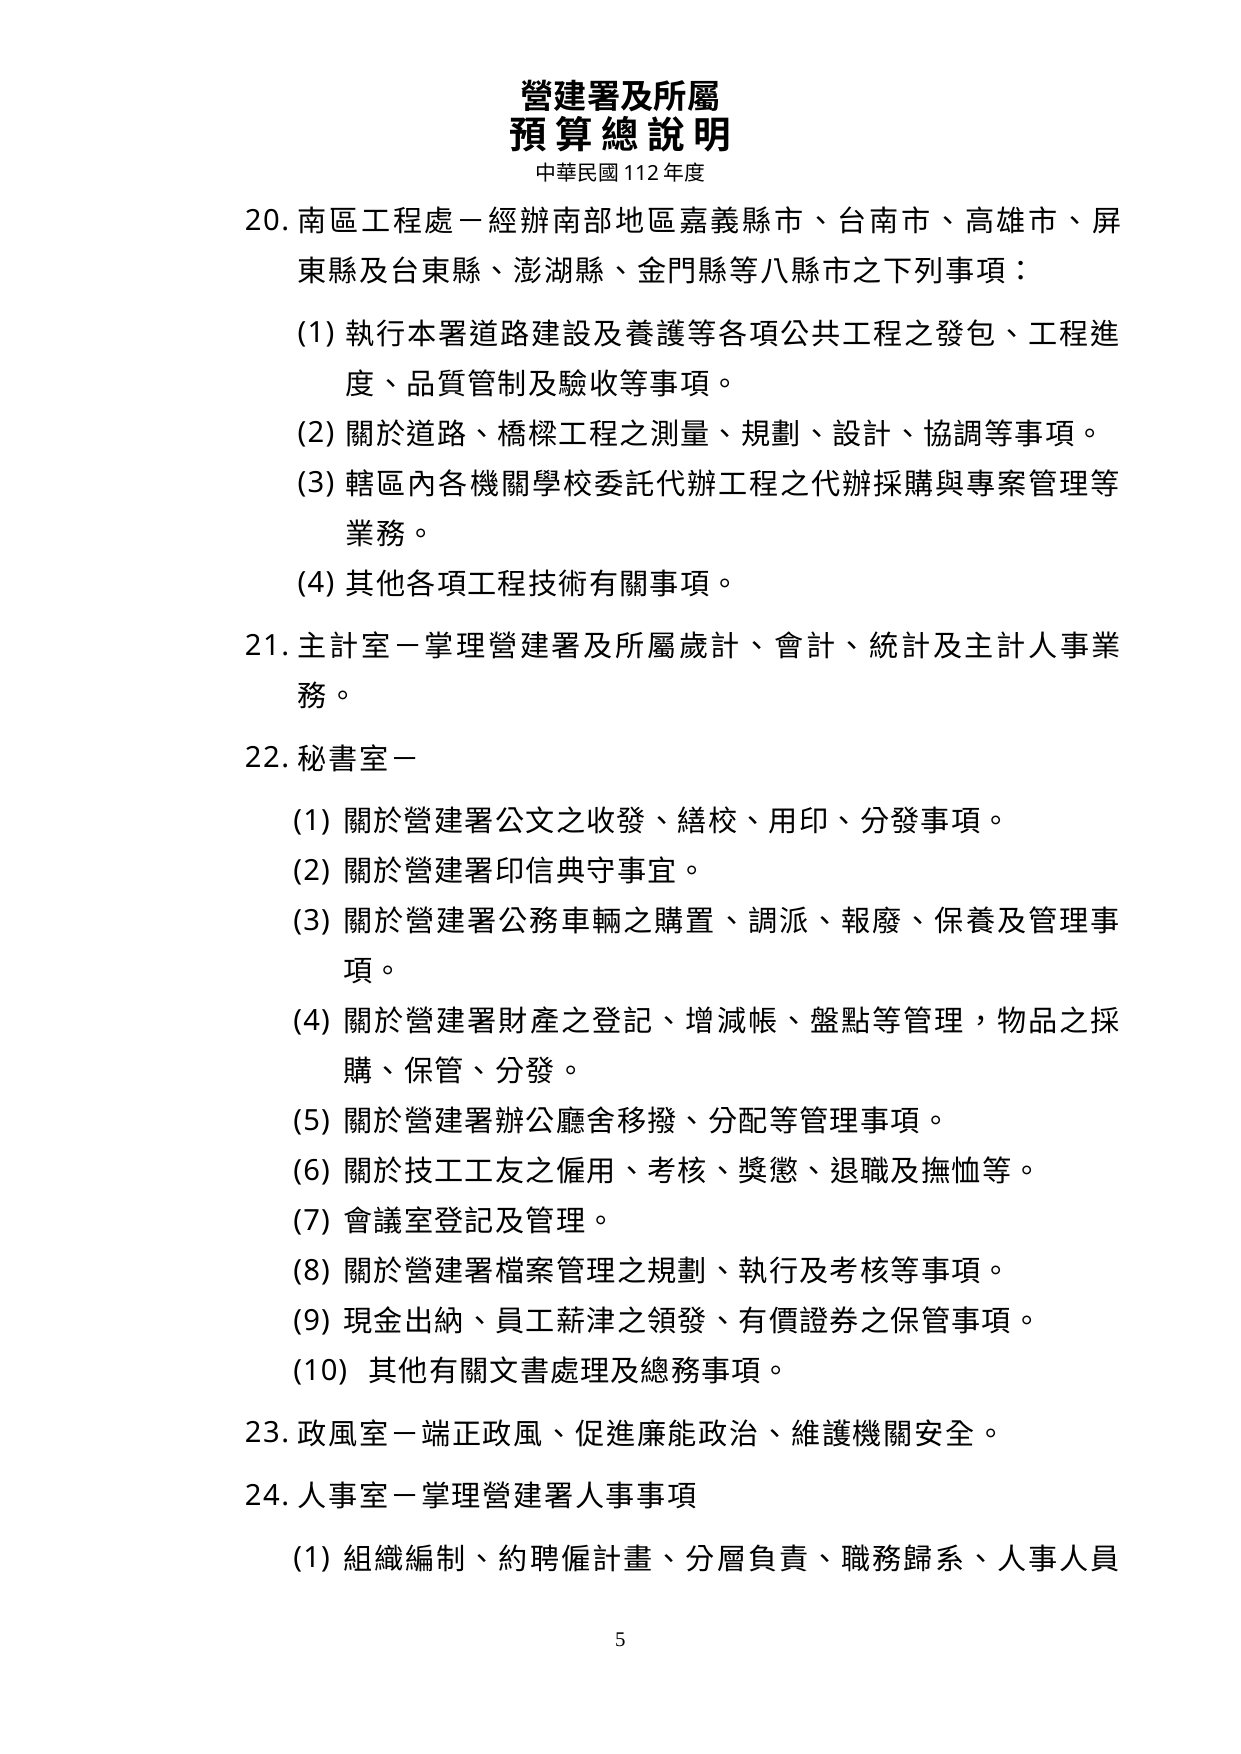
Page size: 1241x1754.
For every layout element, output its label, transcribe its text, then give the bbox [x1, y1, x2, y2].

list 執行本署道路建設及養護等各項公共工程之發包、工程進度、品質管制及驗收等事項。 [297, 306, 1122, 406]
list 轄區內各機關學校委託代辦工程之代辦採購與專案管理等業務。 [297, 456, 1122, 556]
list 秘書室－ [244, 731, 1122, 781]
list 關於營建署公文之收發、繕校、用印、分發事項。 [293, 794, 1122, 844]
list 政風室－端正政風、促進廉能政治、維護機關安全。 [244, 1406, 1122, 1456]
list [293, 1531, 1122, 1581]
list 關於營建署檔案管理之規劃、執行及考核等事項。 [293, 1244, 1122, 1294]
list 南區工程處－經辦南部地區嘉義縣市、台南市、高雄市、屏東縣及台東縣、澎湖縣、金門縣等八縣市之下列事項： [244, 194, 1122, 294]
list 關於營建署財產之登記、增減帳、盤點等管理，物品之採購、保管、分發。 [293, 994, 1122, 1094]
list 關於營建署公務車輛之購置、調派、報廢、保養及管理事項。 [293, 894, 1122, 994]
list 關於技工工友之僱用、考核、獎懲、退職及撫恤等。 [293, 1144, 1122, 1194]
list 關於營建署辦公廳舍移撥、分配等管理事項。 [293, 1094, 1122, 1144]
list 其他各項工程技術有關事項。 [297, 556, 1122, 606]
list 關於營建署印信典守事宜。 [293, 844, 1122, 894]
list 其他有關文書處理及總務事項。 [293, 1344, 1122, 1394]
list 關於道路、橋樑工程之測量、規劃、設計、協調等事項。 [297, 406, 1122, 456]
list 主計室－掌理營建署及所屬歲計、會計、統計及主計人事業務。 [244, 619, 1122, 719]
list 人事室－掌理營建署人事事項 [244, 1469, 1122, 1519]
list 現金出納、員工薪津之領發、有價證券之保管事項。 [293, 1294, 1122, 1344]
list 會議室登記及管理。 [293, 1194, 1122, 1244]
